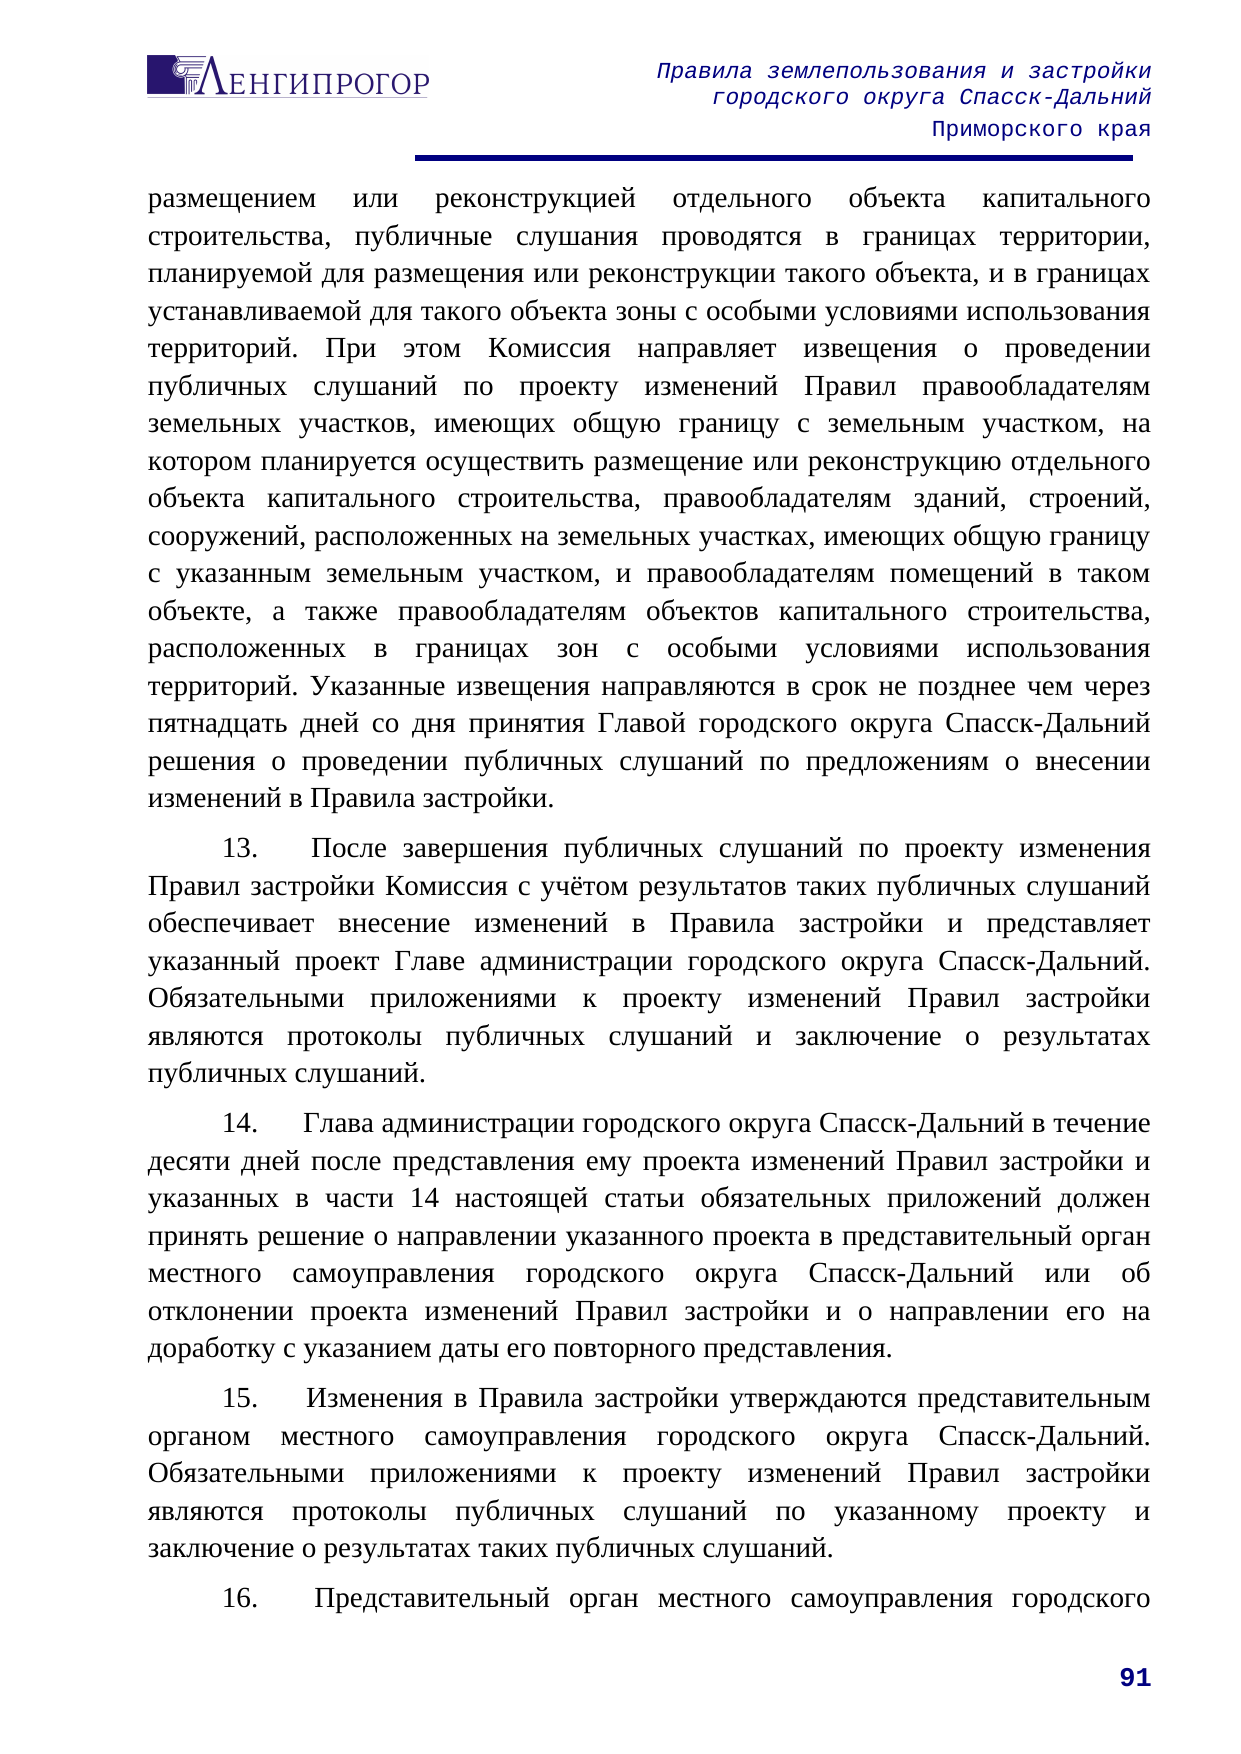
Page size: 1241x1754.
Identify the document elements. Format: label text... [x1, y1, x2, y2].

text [148, 181, 1152, 814]
text 14. Глава администрации городского округа Спасск-Дальний в течение десяти дней после представления ему проекта изменений Правил застройки и указанных в части 14 настоящей статьи обязательных приложений должен принять решение о направлении указанного проекта в представительный орган местного самоуправления городского округа Спасск-Дальний или об отклонении проекта изменений Правил застройки и о направлении его на доработку с указанием даты его повторного представления. [148, 1106, 1152, 1364]
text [148, 1581, 1152, 1614]
picture [147, 55, 429, 98]
text 15. Изменения в Правила застройки утверждаются представительным органом местного самоуправления городского округа Спасск-Дальний. Обязательными приложениями к проекту изменений Правил застройки являются протоколы публичных слушаний по указанному проекту и заключение о результатах таких публичных слушаний. [148, 1381, 1152, 1564]
text 13. После завершения публичных слушаний по проекту изменения Правил застройки Комиссия с учётом результатов таких публичных слушаний обеспечивает внесение изменений в Правила застройки и представляет указанный проект Главе администрации городского округа Спасск-Дальний. Обязательными приложениями к проекту изменений Правил застройки являются протоколы публичных слушаний и заключение о результатах публичных слушаний. [148, 831, 1152, 1089]
